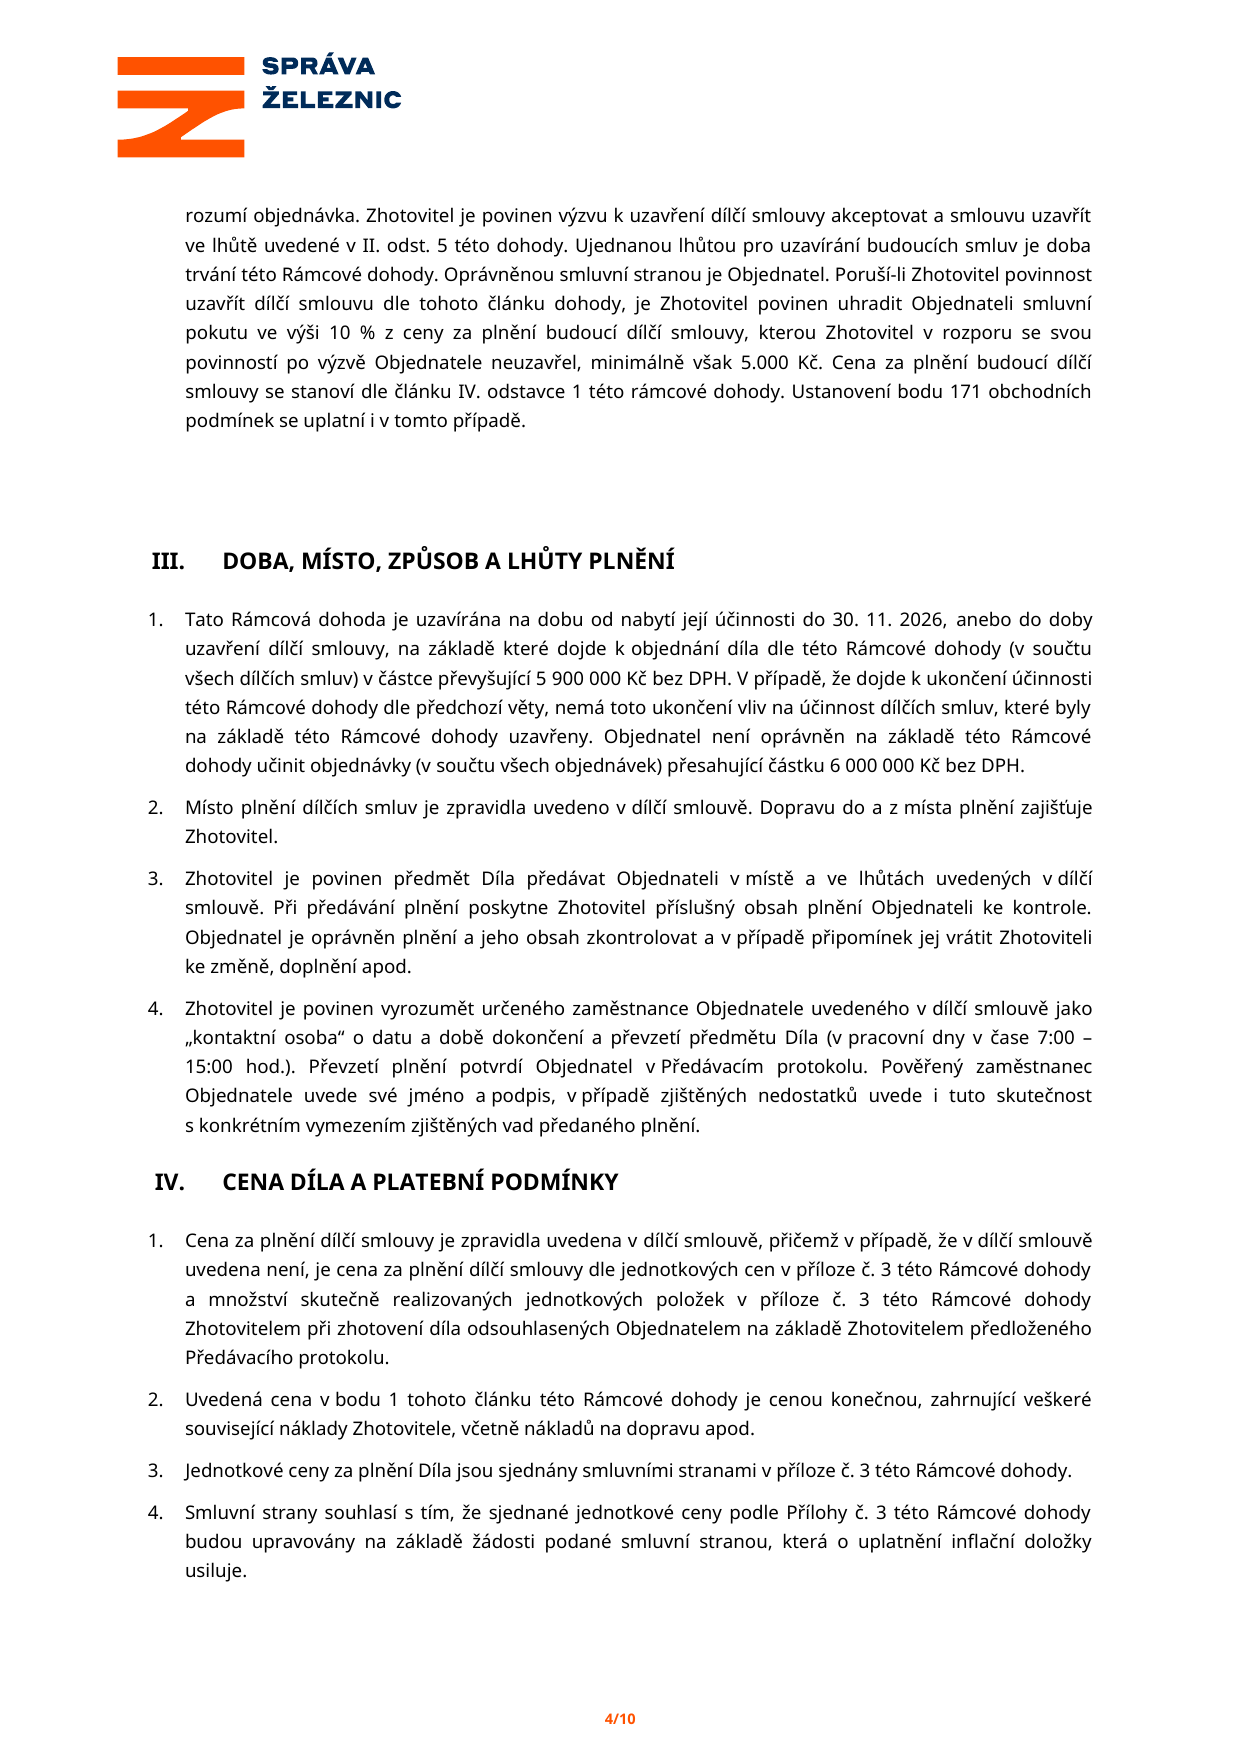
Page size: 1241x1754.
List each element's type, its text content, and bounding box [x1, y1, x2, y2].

text Zhotovitel je povinen předmět Díla předávat Objednateli v místě a ve lhůtách uvedených v dílčí smlouvě. Při předávání plnění poskytne Zhotovitel příslušný obsah plnění Objednateli ke kontrole. Objednatel je oprávněn plnění a jeho obsah zkontrolovat a v případě připomínek jej vrátit Zhotoviteli ke změně, doplnění apod. [148, 865, 1093, 979]
list Smluvní strany souhlasí s tím, že sjednané jednotkové ceny podle Přílohy č. 3 této Rámcové dohody budou upravovány na základě žádosti podané smluvní stranou, která o uplatnění inflační doložky usiluje. [148, 1499, 1093, 1583]
list DOBA, MÍSTO, ZPŮSOB A LHŮTY PLNĚNÍ [185, 545, 1093, 577]
text Místo plnění dílčích smluv je zpravidla uvedeno v dílčí smlouvě. Dopravu do a z místa plnění zajišťuje Zhotovitel. [148, 794, 1093, 849]
list Cena za plnění dílčí smlouvy je zpravidla uvedena v dílčí smlouvě, přičemž v případě, že v dílčí smlouvě uvedena není, je cena za plnění dílčí smlouvy dle jednotkových cen v příloze č. 3 této Rámcové dohody a množství skutečně realizovaných jednotkových položek v příloze č. 3 této Rámcové dohody Zhotovitelem při zhotovení díla odsouhlasených Objednatelem na základě Zhotovitelem předloženého Předávacího protokolu. [148, 1227, 1093, 1370]
text Zhotovitel je povinen vyrozumět určeného zaměstnance Objednatele uvedeného v dílčí smlouvě jako „kontaktní osoba“ o datu a době dokončení a převzetí předmětu Díla (v pracovní dny v čase 7:00 – 15:00 hod.). Převzetí plnění potvrdí Objednatel v Předávacím protokolu. Pověřený zaměstnanec Objednatele uvede své jméno a podpis, v případě zjištěných nedostatků uvede i tuto skutečnost s konkrétním vymezením zjištěných vad předaného plnění. [148, 995, 1093, 1138]
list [148, 203, 1093, 433]
list CENA DÍLA A PLATEBNÍ PODMÍNKY [185, 1166, 1093, 1198]
text Tato Rámcová dohoda je uzavírána na dobu od nabytí její účinnosti do 30. 11. 2026, anebo do doby uzavření dílčí smlouvy, na základě které dojde k objednání díla dle této Rámcové dohody (v součtu všech dílčích smluv) v částce převyšující 5 900 000 Kč bez DPH. V případě, že dojde k ukončení účinnosti této Rámcové dohody dle předchozí věty, nemá toto ukončení vliv na účinnost dílčích smluv, které byly na základě této Rámcové dohody uzavřeny. Objednatel není oprávněn na základě této Rámcové dohody učinit objednávky (v součtu všech objednávek) přesahující částku 6 000 000 Kč bez DPH. [148, 606, 1093, 778]
list Uvedená cena v bodu 1 tohoto článku této Rámcové dohody je cenou konečnou, zahrnující veškeré související náklady Zhotovitele, včetně nákladů na dopravu apod. [148, 1386, 1093, 1441]
list Jednotkové ceny za plnění Díla jsou sjednány smluvními stranami v příloze č. 3 této Rámcové dohody. [148, 1457, 1093, 1483]
